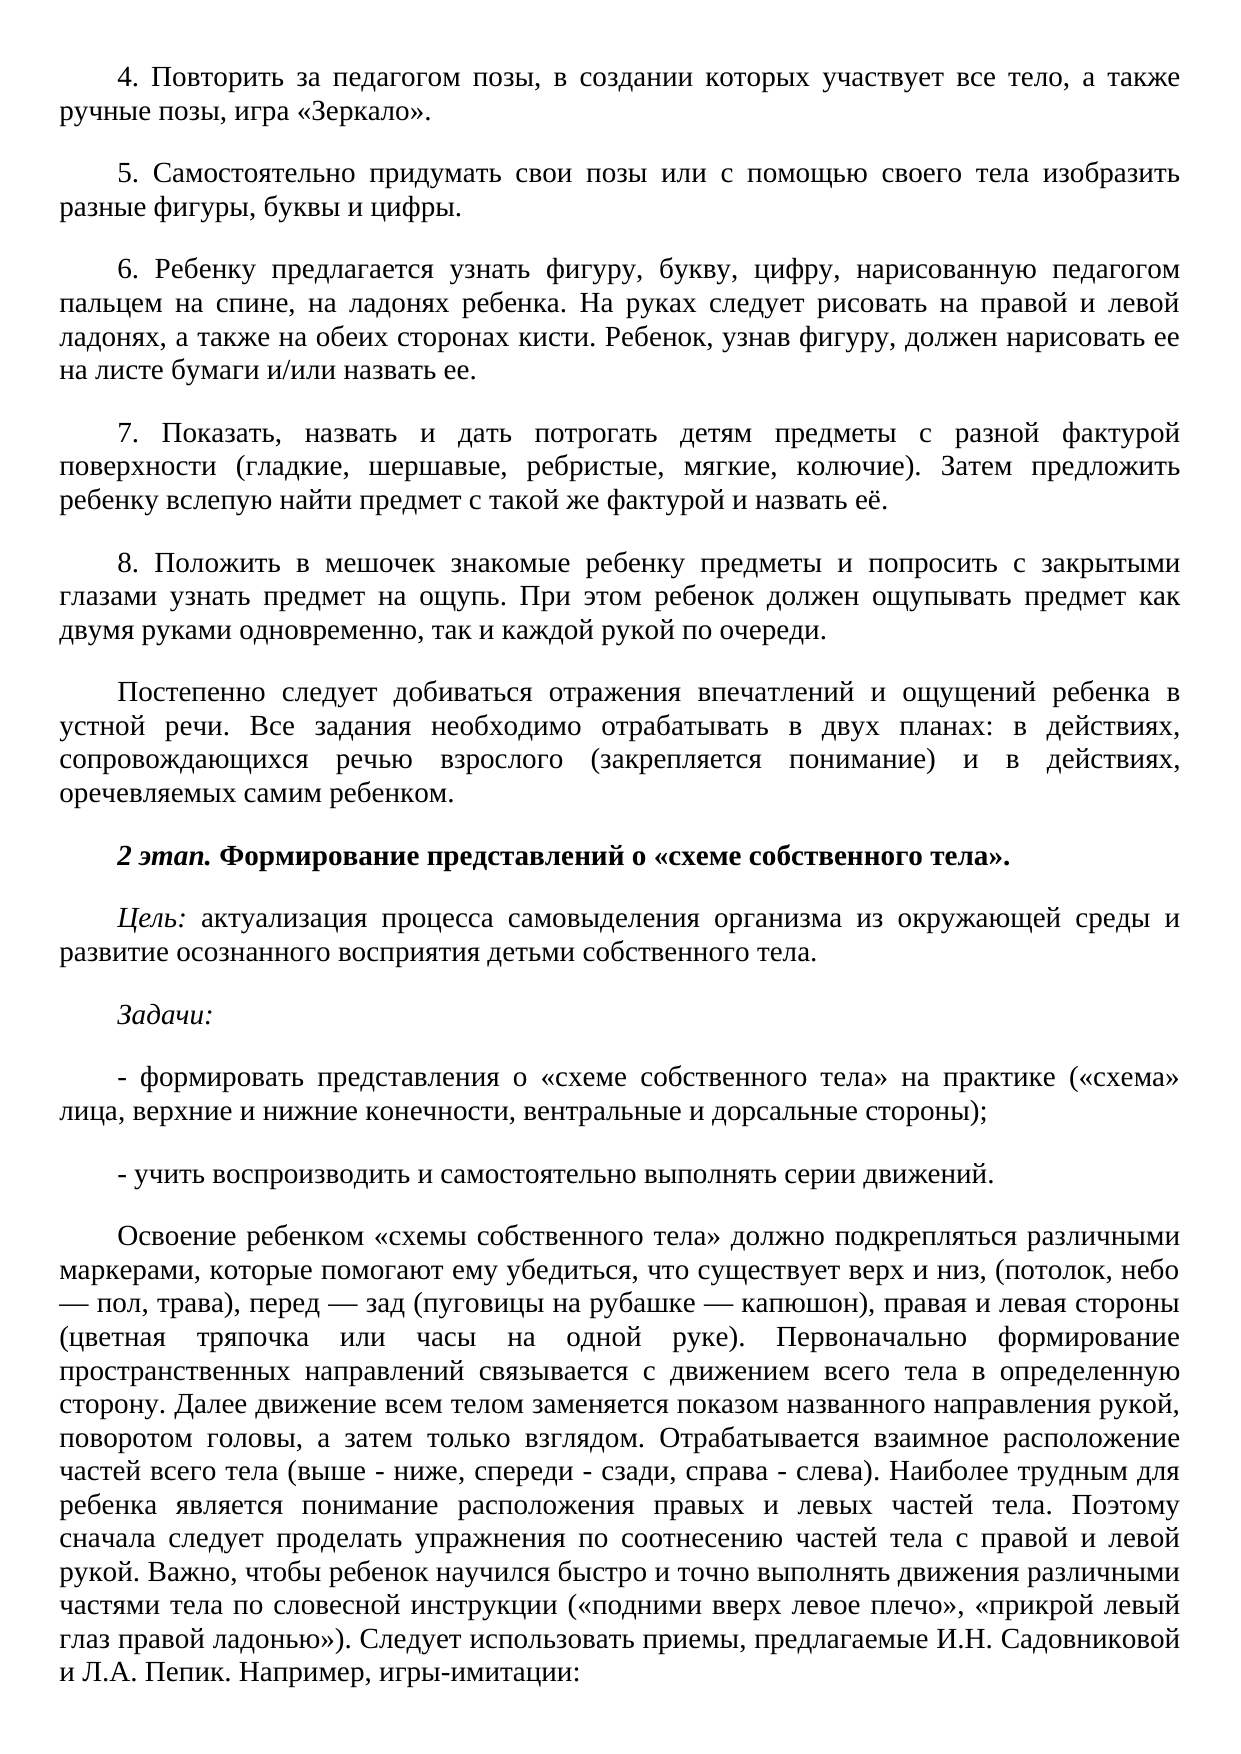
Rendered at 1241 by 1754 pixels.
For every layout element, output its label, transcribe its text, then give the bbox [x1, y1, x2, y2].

text 6. Ребенку предлагается узнать фигуру, букву, цифру, нарисованную педагогом пальцем на спине, на ладонях ребенка. На руках следует рисовать на правой и левой ладонях, а также на обеих сторонах кисти. Ребенок, узнав фигуру, должен нарисовать ее на листе бумаги и/или назвать ее. [59, 252, 1181, 386]
text - учить воспроизводить и самостоятельно выполнять серии движений. [59, 1156, 1181, 1189]
text Освоение ребенком «схемы собственного тела» должно подкрепляться различными маркерами, которые помогают ему убедиться, что существует верх и низ, (потолок, небо — пол, трава), перед — зад (пуговицы на рубашке — капюшон), правая и левая стороны (цветная тряпочка или часы на одной руке). Первоначально формирование пространственных направлений связывается с движением всего тела в определенную сторону. Далее движение всем телом заменяется показом названного направления рукой, поворотом головы, а затем только взглядом. Отрабатывается взаимное расположение частей всего тела (выше - ниже, спереди - сзади, справа - слева). Наиболее трудным для ребенка является понимание расположения правых и левых частей тела. Поэтому сначала следует проделать упражнения по соотнесению частей тела с правой и левой рукой. Важно, чтобы ребенок научился быстро и точно выполнять движения различными частями тела по словесной инструкции («подними вверх левое плечо», «прикрой левый глаз правой ладонью»). Следует использовать приемы, предлагаемые И.Н. Садовниковой и Л.А. Пепик. Например, игры-имитации: [59, 1218, 1181, 1688]
text Задачи: [59, 997, 1181, 1030]
text 8. Положить в мешочек знакомые ребенку предметы и попросить с закрытыми глазами узнать предмет на ощупь. При этом ребенок должен ощупывать предмет как двумя руками одновременно, так и каждой рукой по очереди. [59, 545, 1181, 645]
text Цель: актуализация процесса самовыделения организма из окружающей среды и развитие осознанного восприятия детьми собственного тела. [59, 901, 1181, 968]
text 4. Повторить за педагогом позы, в создании которых участвует все тело, а также ручные позы, игра «Зеркало». [59, 59, 1181, 126]
text 2 этап. Формирование представлений о «схеме собственного тела». [59, 838, 1181, 871]
text 5. Самостоятельно придумать свои позы или с помощью своего тела изобразить разные фигуры, буквы и цифры. [59, 155, 1181, 222]
text 7. Показать, назвать и дать потрогать детям предметы с разной фактурой поверхности (гладкие, шершавые, ребристые, мягкие, колючие). Затем предложить ребенку вслепую найти предмет с такой же фактурой и назвать её. [59, 415, 1181, 516]
text Постепенно следует добиваться отражения впечатлений и ощущений ребенка в устной речи. Все задания необходимо отрабатывать в двух планах: в действиях, сопровождающихся речью взрослого (закрепляется понимание) и в действиях, оречевляемых самим ребенком. [59, 674, 1181, 809]
text - формировать представления о «схеме собственного тела» на практике («схема» лица, верхние и нижние конечности, вентральные и дорсальные стороны); [59, 1059, 1181, 1127]
